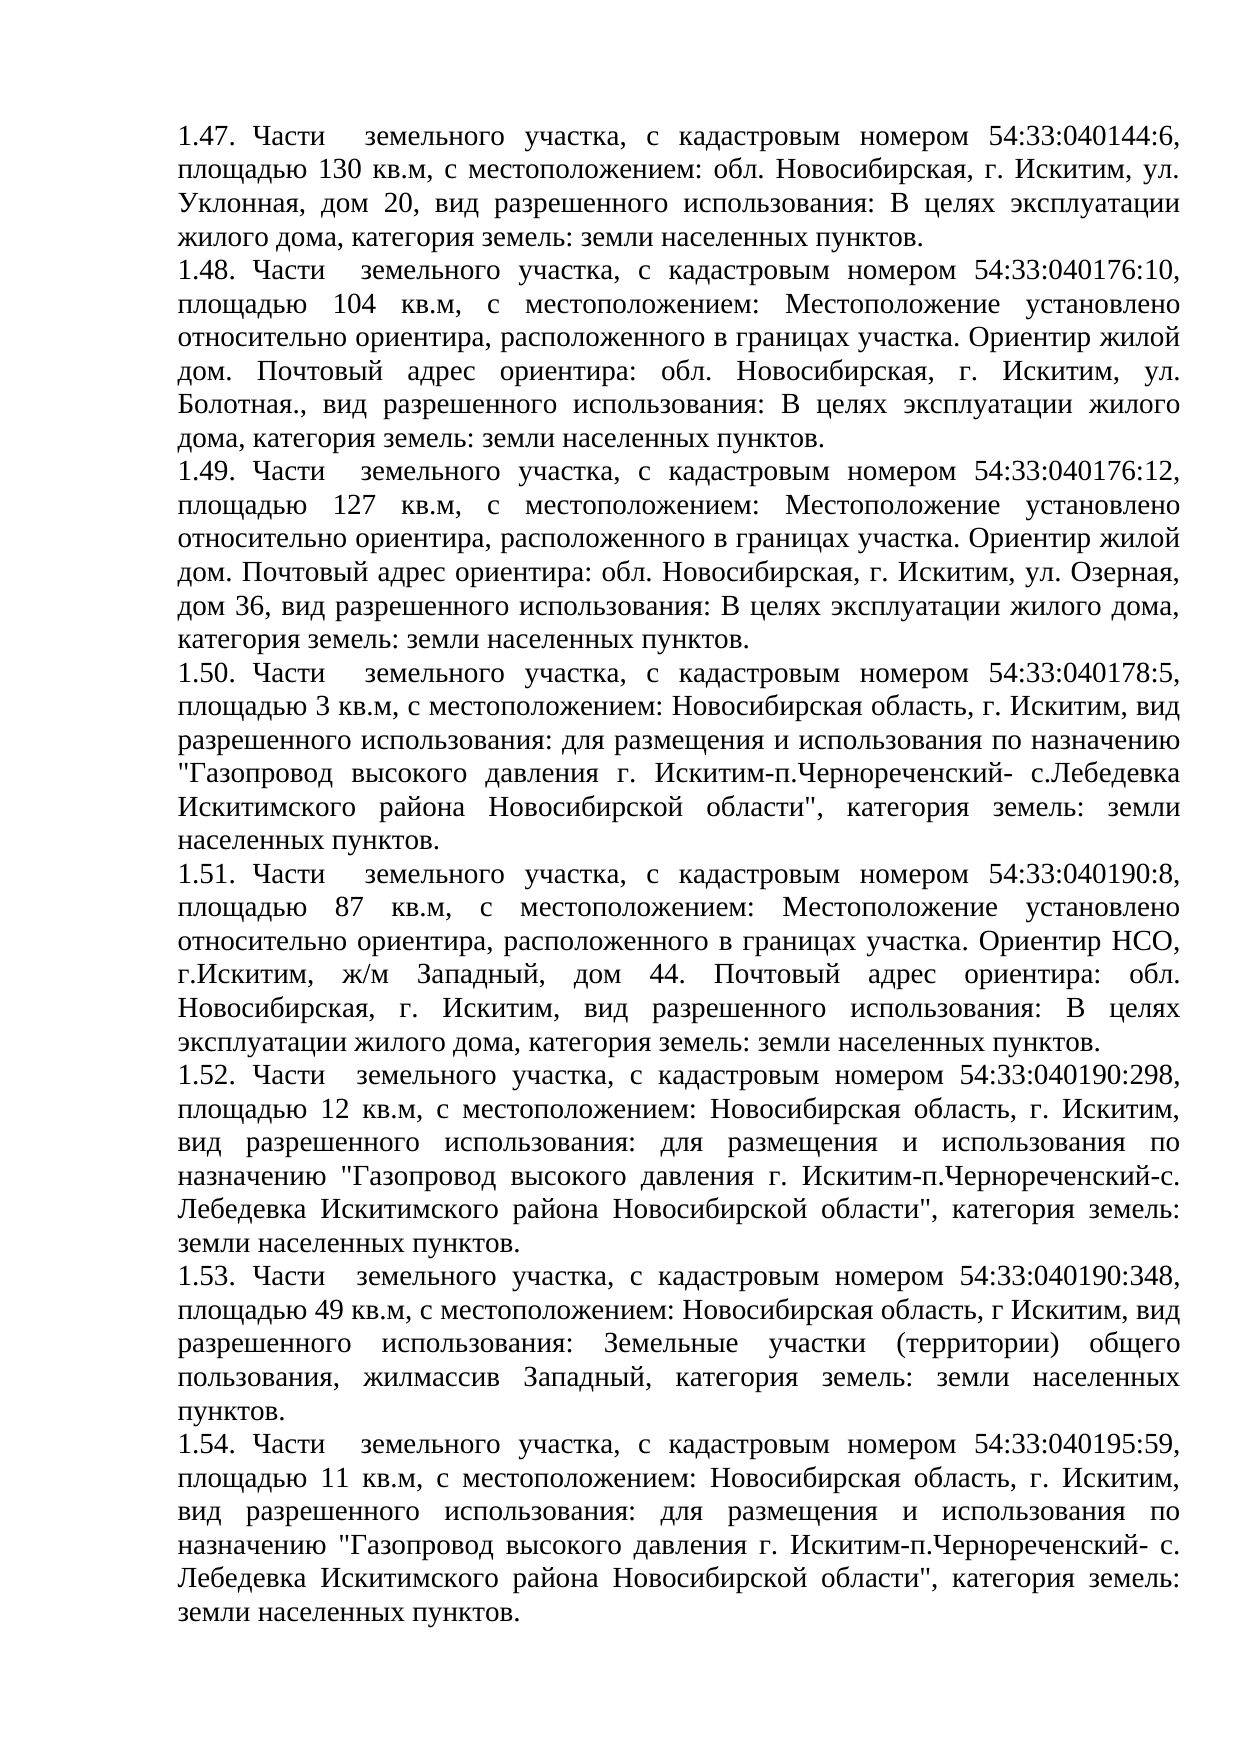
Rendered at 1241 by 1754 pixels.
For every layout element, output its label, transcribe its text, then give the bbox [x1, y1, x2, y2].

list Части земельного участка, с кадастровым номером 54:33:040195:59, площадью 11 кв.м, с местоположением: Новосибирская область, г. Искитим, вид разрешенного использования: для размещения и использования по назначению "Газопровод высокого давления г. Искитим-п.Чернореченский- с. Лебедевка Искитимского района Новосибирской области", категория земель: земли населенных пунктов. [177, 1426, 1181, 1627]
list Части земельного участка, с кадастровым номером 54:33:040176:10, площадью 104 кв.м, с местоположением: Местоположение установлено относительно ориентира, расположенного в границах участка. Ориентир жилой дом. Почтовый адрес ориентира: обл. Новосибирская, г. Искитим, ул. Болотная., вид разрешенного использования: В целях эксплуатации жилого дома, категория земель: земли населенных пунктов. [177, 252, 1181, 453]
list Части земельного участка, с кадастровым номером 54:33:040144:6, площадью 130 кв.м, с местоположением: обл. Новосибирская, г. Искитим, ул. Уклонная, дом 20, вид разрешенного использования: В целях эксплуатации жилого дома, категория земель: земли населенных пунктов. [177, 118, 1181, 252]
list Части земельного участка, с кадастровым номером 54:33:040190:8, площадью 87 кв.м, с местоположением: Местоположение установлено относительно ориентира, расположенного в границах участка. Ориентир НСО, г.Искитим, ж/м Западный, дом 44. Почтовый адрес ориентира: обл. Новосибирская, г. Искитим, вид разрешенного использования: В целях эксплуатации жилого дома, категория земель: земли населенных пунктов. [177, 856, 1181, 1057]
list Части земельного участка, с кадастровым номером 54:33:040176:12, площадью 127 кв.м, с местоположением: Местоположение установлено относительно ориентира, расположенного в границах участка. Ориентир жилой дом. Почтовый адрес ориентира: обл. Новосибирская, г. Искитим, ул. Озерная, дом 36, вид разрешенного использования: В целях эксплуатации жилого дома, категория земель: земли населенных пунктов. [177, 453, 1181, 655]
list Части земельного участка, с кадастровым номером 54:33:040190:348, площадью 49 кв.м, с местоположением: Новосибирская область, г Искитим, вид разрешенного использования: Земельные участки (территории) общего пользования, жилмассив Западный, категория земель: земли населенных пунктов. [177, 1258, 1181, 1426]
list Части земельного участка, с кадастровым номером 54:33:040178:5, площадью 3 кв.м, с местоположением: Новосибирская область, г. Искитим, вид разрешенного использования: для размещения и использования по назначению "Газопровод высокого давления г. Искитим-п.Чернореченский- с.Лебедевка Искитимского района Новосибирской области", категория земель: земли населенных пунктов. [177, 655, 1181, 856]
list Части земельного участка, с кадастровым номером 54:33:040190:298, площадью 12 кв.м, с местоположением: Новосибирская область, г. Искитим, вид разрешенного использования: для размещения и использования по назначению "Газопровод высокого давления г. Искитим-п.Чернореченский-с. Лебедевка Искитимского района Новосибирской области", категория земель: земли населенных пунктов. [177, 1057, 1181, 1258]
